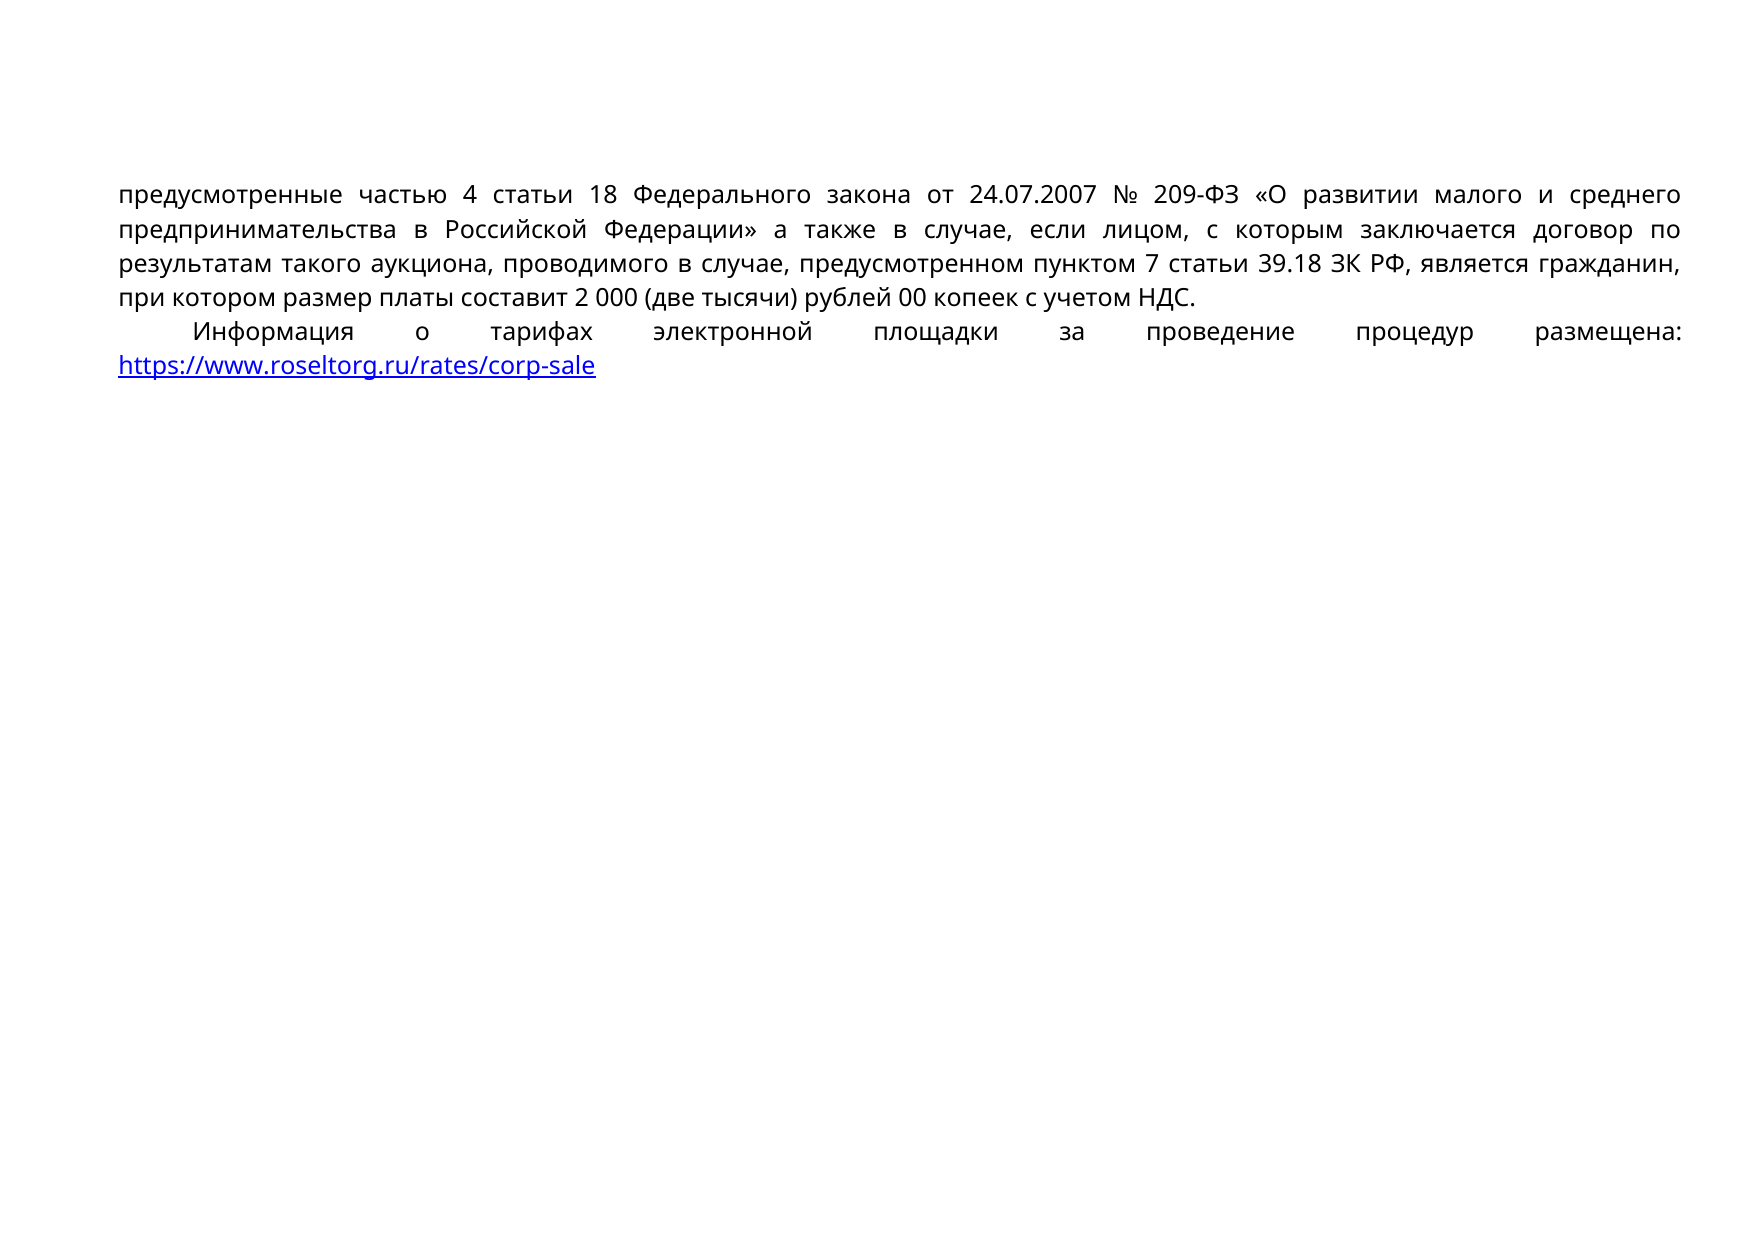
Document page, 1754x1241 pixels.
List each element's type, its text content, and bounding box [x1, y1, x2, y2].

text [118, 177, 1683, 313]
text Информация о тарифах электронной площадки за проведение процедур размещена: https://www.roseltorg.ru/rates/corp-sale [118, 313, 1683, 382]
